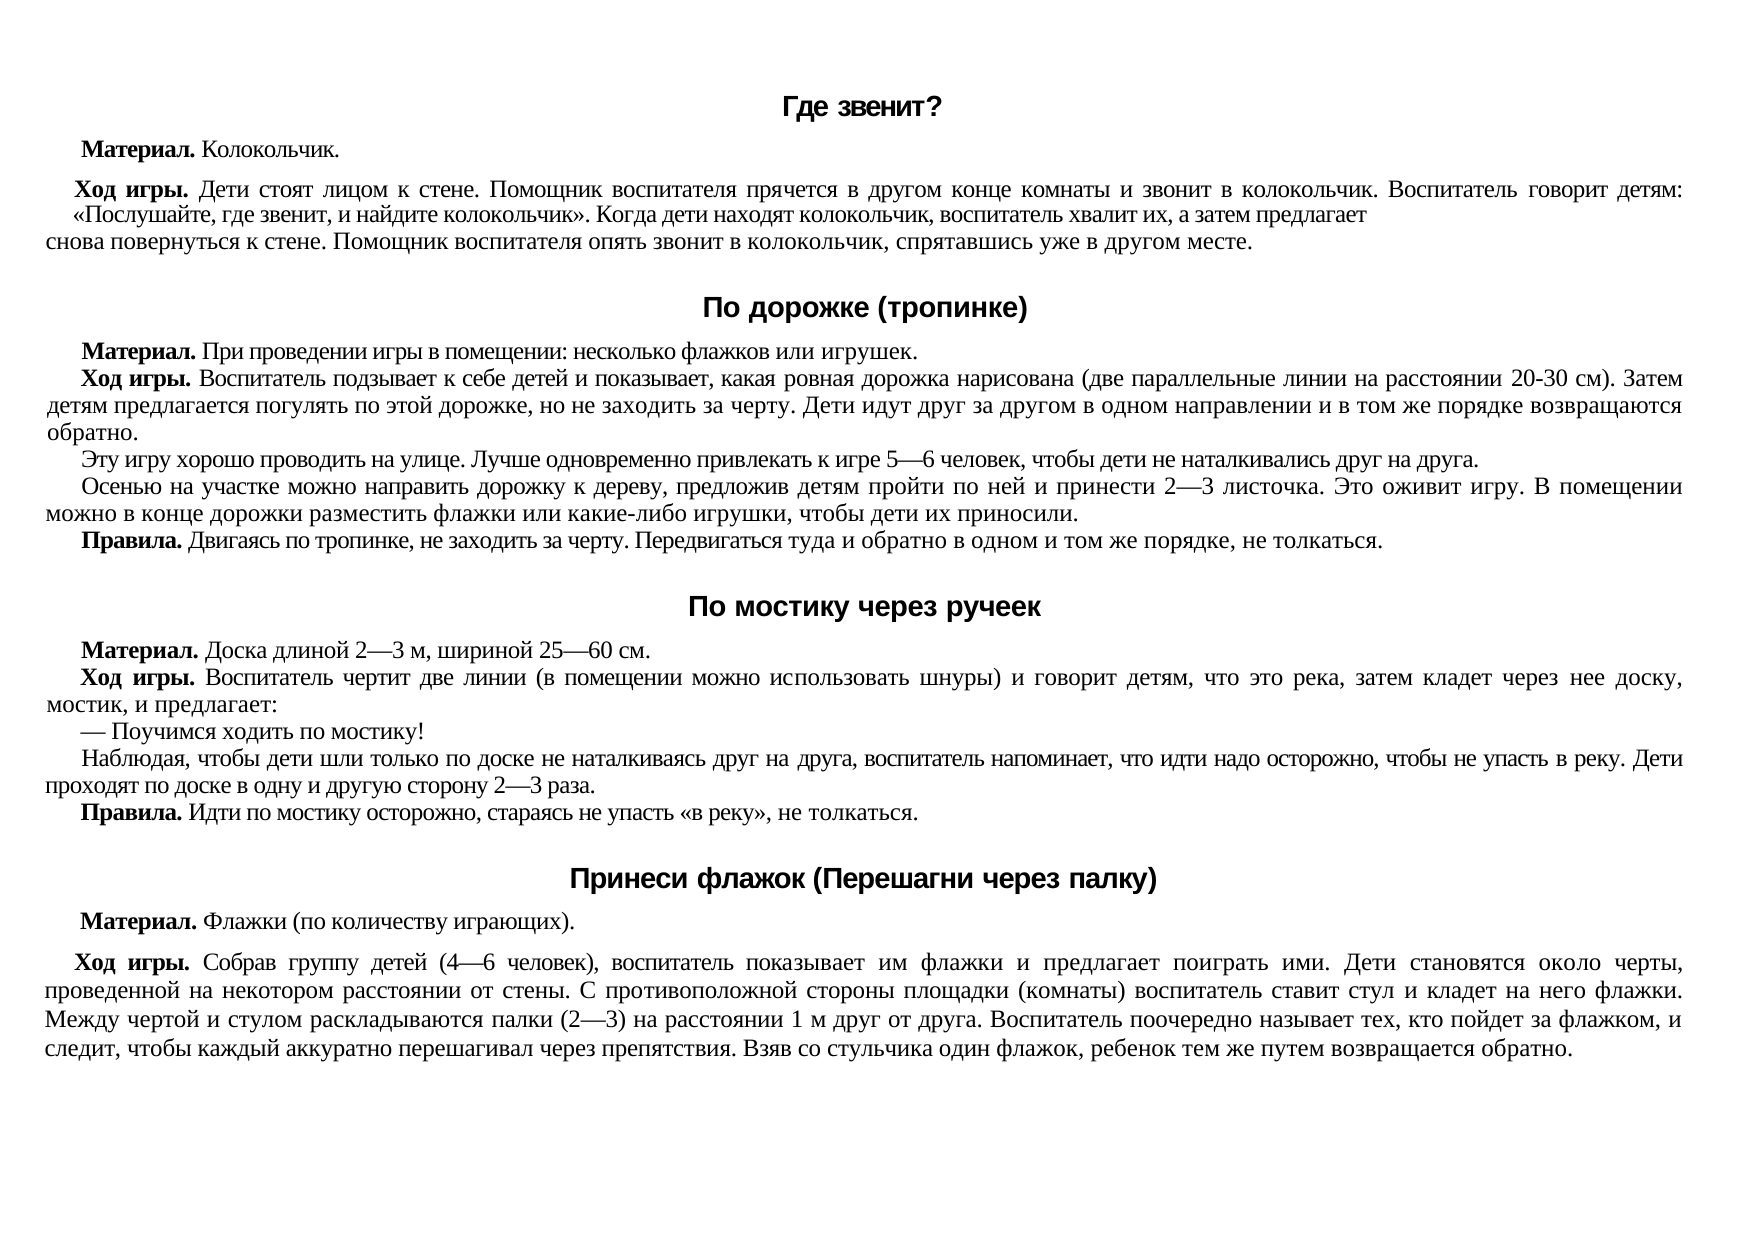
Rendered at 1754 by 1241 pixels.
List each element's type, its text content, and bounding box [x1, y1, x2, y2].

text Ход игры. Собрав группу детей (4—6 человек), воспитатель показывает им флажки и предлагает поиграть ими. Дети становятся около черты, проведенной на некотором расстоянии от стены. С противоположной стороны площадки (комнаты) воспитатель ставит стул и кладет на него флажки. Между чертой и стулом раскладываются палки (2—3) на расстоянии 1 м друг от друга. Воспитатель поочередно называет тех, кто пойдет за флажком, и следит, чтобы каждый аккуратно перешагивал через препятствия. Взяв со стульчика один флажок, ребенок тем же путем возвращается обратно. [44, 947, 1683, 1062]
text По дорожке (тропинке) [47, 289, 1683, 323]
text Правила. Двигаясь по тропинке, не заходить за черту. Передвигаться туда и обратно в одном и том же порядке, не толкаться. [45, 526, 1683, 553]
text Наблюдая, чтобы дети шли только по доске не наталкиваясь друг на друга, воспитатель напоминает, что идти надо осторожно, чтобы не упасть в реку. Дети проходят по доске в одну и другую сторону 2—3 раза. [45, 745, 1683, 799]
text — Поучимся ходить по мостику! [80, 718, 1683, 745]
text По мостику через ручеек [46, 589, 1683, 622]
text Осенью на участке можно направить дорожку к дереву, предложив детям пройти по ней и принести 2—3 листочка. Это оживит игру. В помещении можно в конце дорожки разместить флажки или какие-либо игрушки, чтобы дети их приносили. [45, 472, 1683, 526]
text Правила. Идти по мостику осторожно, стараясь не упасть «в реку», не толкаться. [46, 799, 1682, 826]
text Ход игры. Воспитатель чертит две линии (в помещении можно использовать шнуры) и говорит детям, что это река, затем кладет через нее доску, мостик, и предлагает: [46, 664, 1683, 718]
text Материал. При проведении игры в помещении: несколько флажков или игрушек. [47, 338, 1683, 364]
text Где звенит? [44, 88, 1682, 122]
text Материал. Доска длиной 2—3 м, шириной 25—60 см. [81, 637, 1683, 664]
text Ход игры. Дети стоят лицом к стене. Помощник воспитателя прячется в другом конце комнаты и звонит в колокольчик. Воспитатель говорит детям: «Послушайте, где звенит, и найдите колокольчик». Когда дети находят колокольчик, воспитатель хвалит их, а затем предлагает [72, 177, 1683, 228]
text Эту игру хорошо проводить на улице. Лучше одновременно привлекать к игре 5—6 человек, чтобы дети не наталкивались друг на друга. [46, 446, 1683, 472]
text Принеси флажок (Перешагни через палку) [44, 861, 1683, 894]
text Материал. Флажки (по количеству играющих). [80, 909, 1683, 935]
text снова повернуться к стене. Помощник воспитателя опять звонит в колокольчик, спрятавшись уже в другом месте. [45, 228, 1683, 254]
text Материал. Колокольчик. [81, 137, 1683, 162]
text Ход игры. Воспитатель подзывает к себе детей и показывает, какая ровная дорожка нарисована (две параллельные линии на расстоянии 20-30 см). Затем детям предлагается погулять по этой дорожке, но не заходить за черту. Дети идут друг за другом в одном направлении и в том же порядке возвращаются обратно. [47, 364, 1683, 446]
